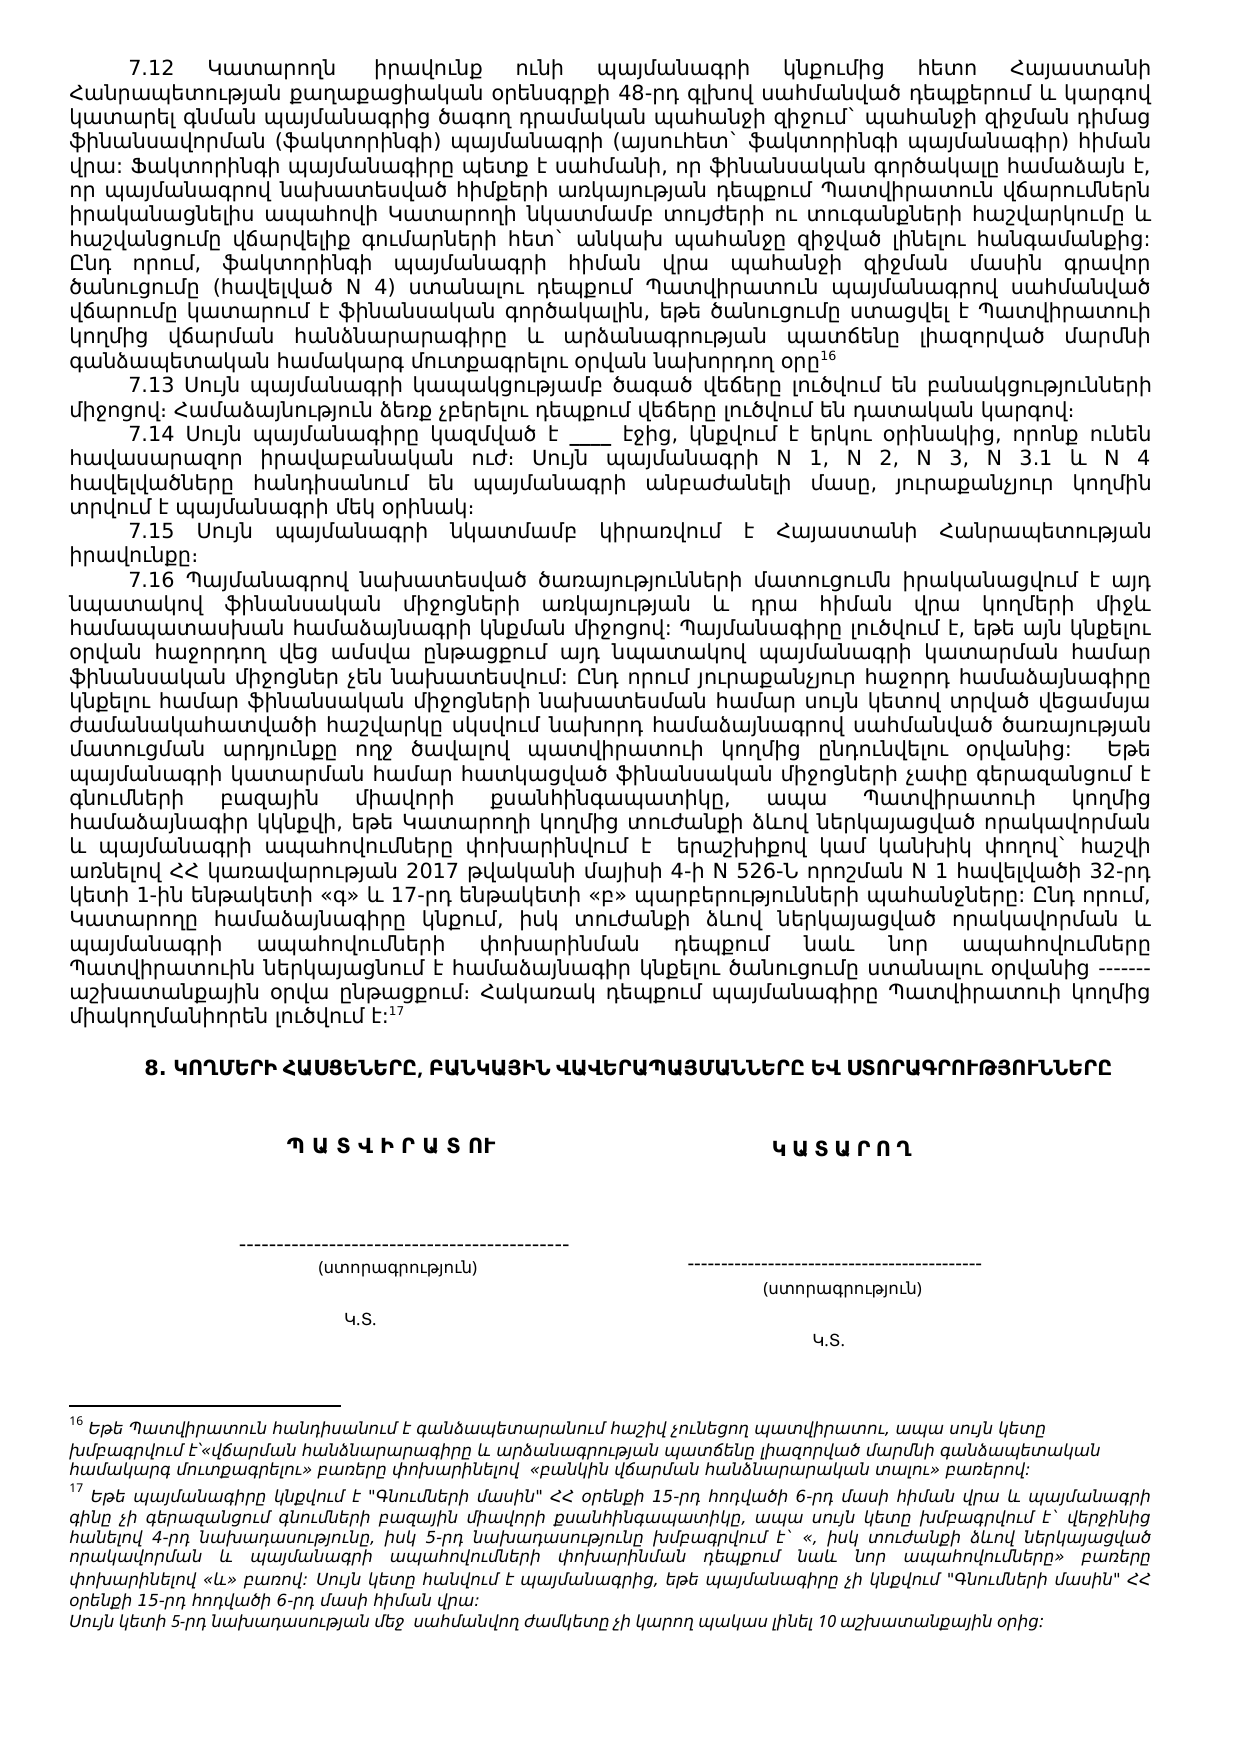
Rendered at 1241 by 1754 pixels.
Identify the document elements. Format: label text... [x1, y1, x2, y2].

text 7.14 Սույն պայմանագիրը կազմված է ____ էջից, կնքվում է երկու օրինակից, որոնք ունեն հավասարազոր իրավաբանական ուժ։ Սույն պայմանագրի N 1, N 2, N 3, N 3.1 և N 4 հավելվածները հանդիսանում են պայմանագրի անբաժանելի մասը, յուրաքանչյուր կողմին տրվում է պայմանագրի մեկ օրինակ։ [69, 422, 1152, 519]
text 7.12 Կատարողն իրավունք ունի պայմանագրի կնքումից հետո Հայաստանի Հանրապետության քաղաքացիական օրենսգրքի 48-րդ գլխով սահմանված դեպքերում և կարգով կատարել գնման պայմանագրից ծագող դրամական պահանջի զիջում` պահանջի զիջման դիմաց ֆինանսավորման (ֆակտորինգի) պայմանագրի (այսուհետ` ֆակտորինգի պայմանագիր) հիման վրա: Ֆակտորինգի պայմանագիրը պետք է սահմանի, որ ֆինանսական գործակալը համաձայն է, որ պայմանագրով նախատեսված հիմքերի առկայության դեպքում Պատվիրատուն վճարումներն իրականացնելիս ապահովի Կատարողի նկատմամբ տույժերի ու տուգանքների հաշվարկումը և հաշվանցումը վճարվելիք գումարների հետ` անկախ պահանջը զիջված լինելու հանգամանքից: Ընդ որում, ֆակտորինգի պայմանագրի հիման վրա պահանջի զիջման մասին գրավոր ծանուցումը (հավելված N 4) ստանալու դեպքում Պատվիրատուն պայմանագրով սահմանված վճարումը կատարում է ֆինանսական գործակալին, եթե ծանուցումը ստացվել է Պատվիրատուի կողմից վճարման հանձնարարագիրը և արձանագրության պատճենը լիազորված մարմնի գանձապետական համակարգ մուտքագրելու օրվան նախորդող օրը [69, 56, 1152, 373]
text 7.13 Սույն պայմանագրի կապակցությամբ ծագած վեճերը լուծվում են բանակցությունների միջոցով։ Համաձայնություն ձեռք չբերելու դեպքում վեճերը լուծվում են դատական կարգով։ [69, 373, 1152, 422]
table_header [155, 1135, 627, 1387]
text 8. ԿՈՂՄԵՐԻ ՀԱՍՑԵՆԵՐԸ, ԲԱՆԿԱՅԻՆ ՎԱՎԵՐԱՊԱՅՄԱՆՆԵՐԸ ԵՎ ՍՏՈՐԱԳՐՈՒԹՅՈՒՆՆԵՐԸ [69, 1053, 1152, 1081]
text 7.15 Սույն պայմանագրի նկատմամբ կիրառվում է Հայաստանի Հանրապետության իրավունքը։ [69, 519, 1152, 568]
text 7.16 Պայմանագրով նախատեսված ծառայությունների մատուցումն իրականացվում է այդ նպատակով ֆինանսական միջոցների առկայության և դրա հիման վրա կողմերի միջև համապատասխան համաձայնագրի կնքման միջոցով: Պայմանագիրը լուծվում է, եթե այն կնքելու օրվան հաջորդող վեց ամսվա ընթացքում այդ նպատակով պայմանագրի կատարման համար ֆինանսական միջոցներ չեն նախատեսվում: Ընդ որում յուրաքանչյուր հաջորդ համաձայնագիրը կնքելու համար ֆինանսական միջոցների նախատեսման համար սույն կետով տրված վեցամսյա ժամանակահատվածի հաշվարկը սկսվում նախորդ համաձայնագրով սահմանված ծառայության մատուցման արդյունքը ողջ ծավալով պատվիրատուի կողմից ընդունվելու օրվանից: Եթե պայմանագրի կատարման համար հատկացված ֆինանսական միջոցների չափը գերազանցում է գնումների բազային միավորի քսանհինգապատիկը, ապա Պատվիրատուի կողմից համաձայնագիր կկնքվի, եթե Կատարողի կողմից տուժանքի ձևով ներկայացված որակավորման և պայմանագրի ապահովումները փոխարինվում է երաշխիքով կամ կանխիկ փողով` հաշվի առնելով ՀՀ կառավարության 2017 թվականի մայիսի 4-ի N 526-Ն որոշման N 1 հավելվածի 32-րդ կետի 1-ին ենթակետի «գ» և 17-րդ ենթակետի «բ» պարբերությունների պահանջները: Ընդ որում, Կատարողը համաձայնագիրը կնքում, իսկ տուժանքի ձևով ներկայացված որակավորման և պայմանագրի ապահովումների փոխարինման դեպքում նաև նոր ապահովումները Պատվիրատուին ներկայացնում է համաձայնագիր կնքելու ծանուցումը ստանալու օրվանից ------- աշխատանքային օրվա ընթացքում։ Հակառակ դեպքում պայմանագիրը Պատվիրատուի կողմից միակողմանիորեն լուծվում է: [69, 568, 1152, 1029]
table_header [627, 1135, 1056, 1387]
